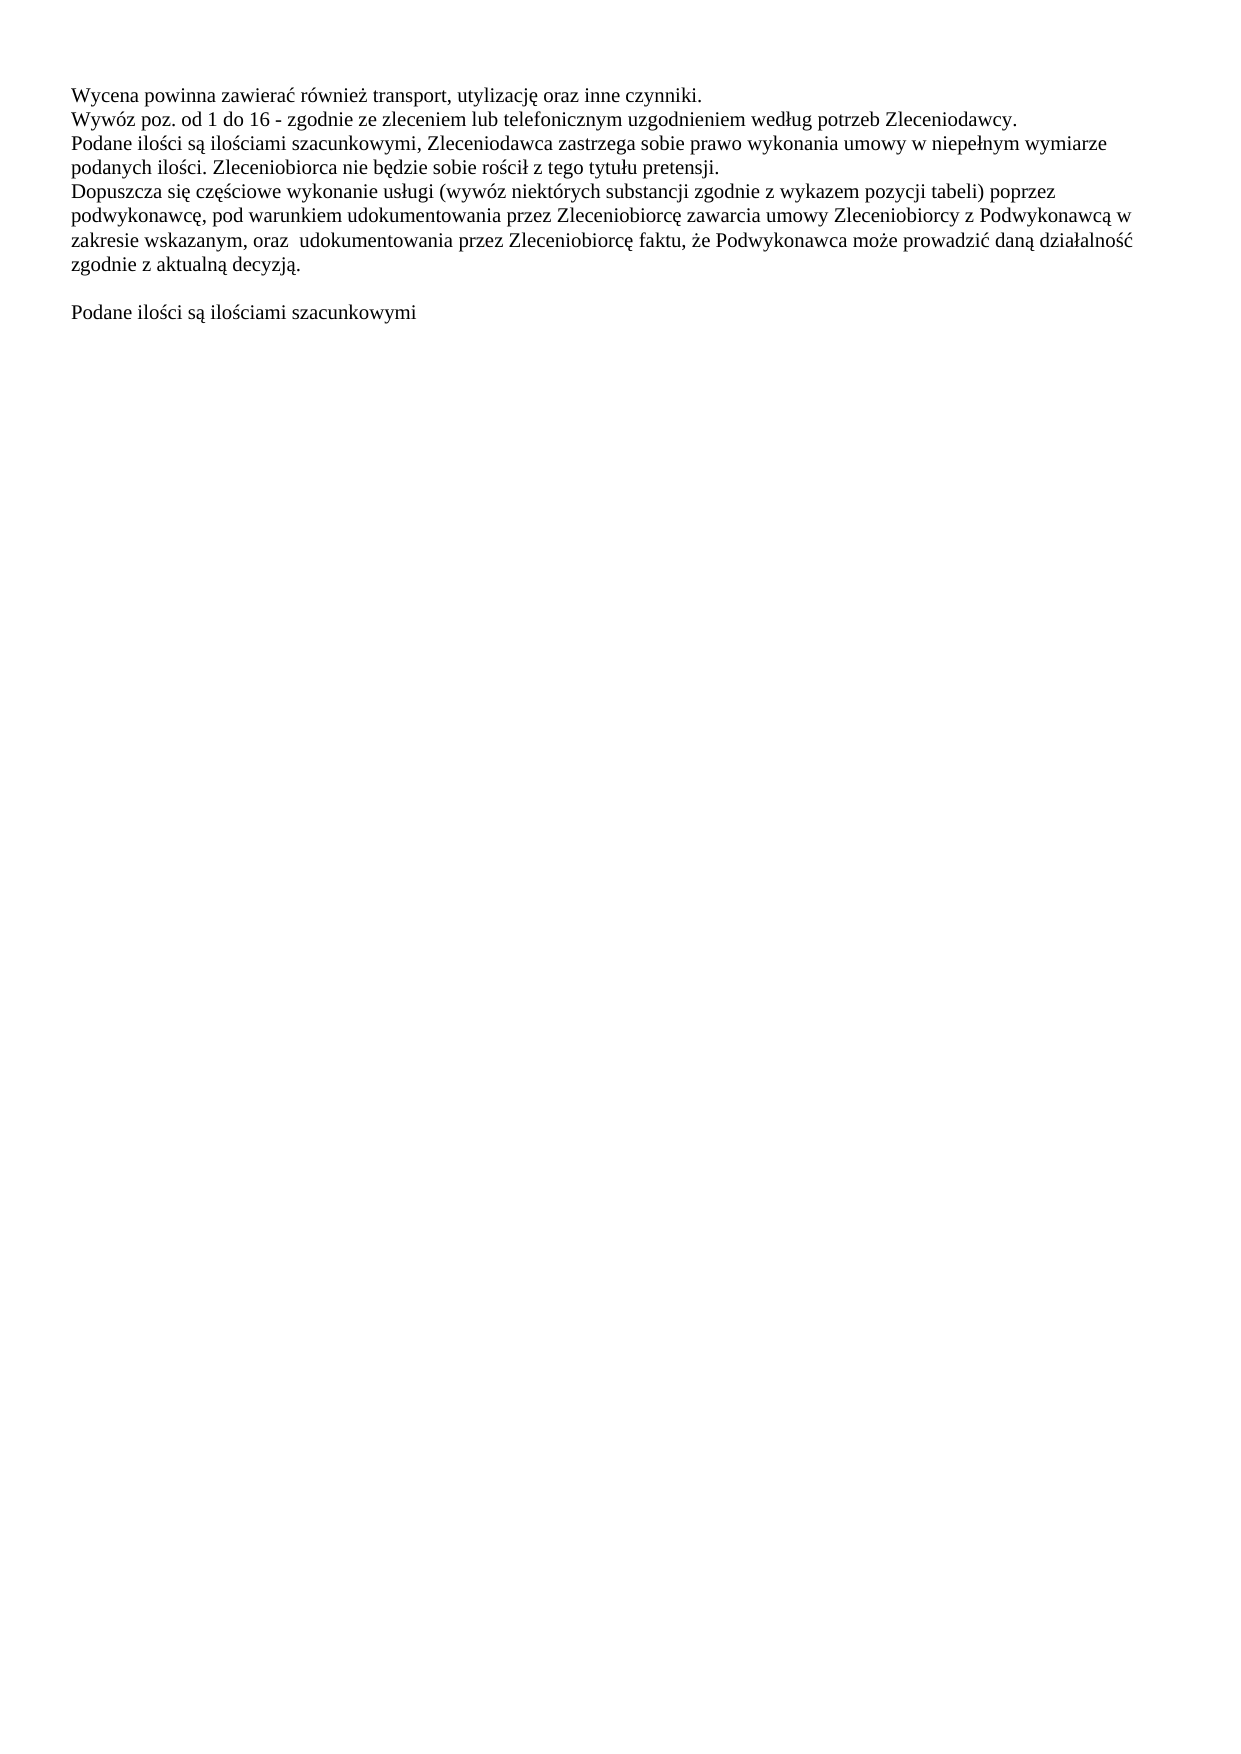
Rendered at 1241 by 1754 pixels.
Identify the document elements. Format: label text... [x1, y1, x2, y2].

text Dopuszcza się częściowe wykonanie usługi (wywóz niektórych substancji zgodnie z wykazem pozycji tabeli) poprzez podwykonawcę, pod warunkiem udokumentowania przez Zleceniobiorcę zawarcia umowy Zleceniobiorcy z Podwykonawcą w zakresie wskazanym, oraz udokumentowania przez Zleceniobiorcę faktu, że Podwykonawca może prowadzić daną działalność zgodnie z aktualną decyzją. [71, 179, 1169, 276]
text Wycena powinna zawierać również transport, utylizację oraz inne czynniki. [71, 83, 1169, 107]
text Wywóz poz. od 1 do 16 - zgodnie ze zleceniem lub telefonicznym uzgodnieniem według potrzeb Zleceniodawcy. [71, 107, 1169, 131]
text Podane ilości są ilościami szacunkowymi, Zleceniodawca zastrzega sobie prawo wykonania umowy w niepełnym wymiarze podanych ilości. Zleceniobiorca nie będzie sobie rościł z tego tytułu pretensji. [71, 131, 1169, 179]
text Podane ilości są ilościami szacunkowymi [71, 300, 1169, 324]
